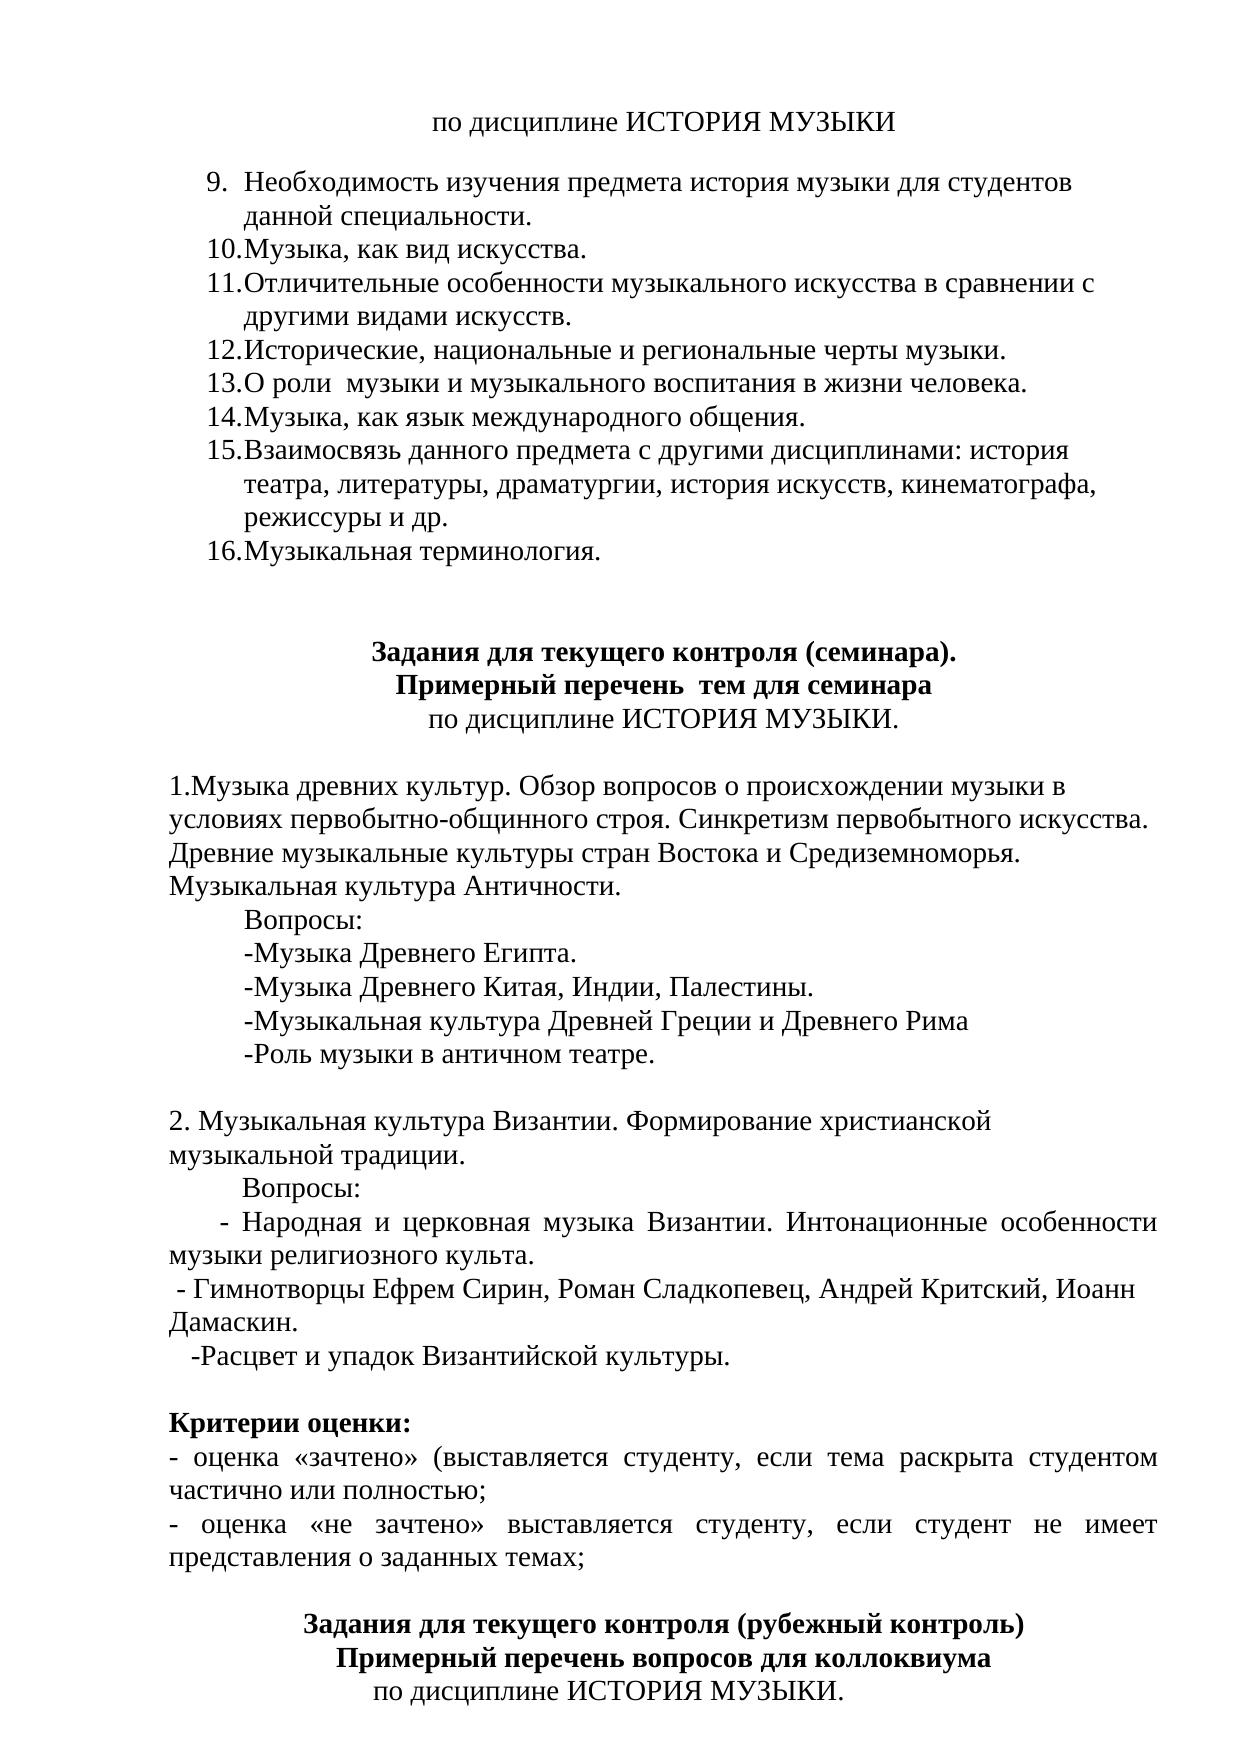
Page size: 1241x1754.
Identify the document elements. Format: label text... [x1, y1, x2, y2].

list Музыкальная терминология. [206, 533, 1159, 567]
text - оценка «зачтено» (выставляется студенту, если тема раскрыта студентом частично или полностью; [169, 1439, 1159, 1506]
text Критерии оценки: [169, 1405, 1159, 1439]
text -Роль музыки в античном театре. [244, 1036, 1159, 1070]
list Музыка, как вид искусства. [206, 231, 1159, 265]
text Задания для текущего контроля (семинара). [169, 634, 1159, 667]
text Примерный перечень вопросов для коллоквиума [169, 1640, 1159, 1673]
text -Музыка Древнего Египта. [244, 936, 1159, 969]
text по дисциплине История музыКИ. [169, 1673, 1159, 1707]
text -Музыка Древнего Китая, Индии, Палестины. [244, 969, 1159, 1003]
text Вопросы: [169, 902, 1159, 936]
text 2. Музыкальная культура Византии. Формирование христианской музыкальной традиции. [169, 1103, 1159, 1170]
list Исторические, национальные и региональные черты музыки. [206, 332, 1159, 365]
list О роли музыки и музыкального воспитания в жизни человека. [206, 365, 1159, 399]
text Задания для текущего контроля (рубежный контроль) [169, 1606, 1159, 1640]
list Отличительные особенности музыкального искусства в сравнении с другими видами искусств. [206, 265, 1159, 332]
text - Гимнотворцы Ефрем Сирин, Роман Сладкопевец, Андрей Критский, Иоанн Дамаскин. [169, 1271, 1159, 1338]
list Музыка, как язык международного общения. [206, 399, 1159, 432]
text 1.Музыка древних культур. Обзор вопросов о происхождении музыки в условиях первобытно-общинного строя. Синкретизм первобытного искусства. Древние музыкальные культуры стран Востока и Средиземноморья. Музыкальная культура Античности. [169, 768, 1159, 902]
text Вопросы: [169, 1170, 1159, 1204]
text -Расцвет и упадок Византийской культуры. [169, 1338, 1159, 1372]
list Необходимость изучения предмета история музыки для студентов данной специальности. [206, 164, 1159, 231]
text по дисциплине ИСТОРИЯ МУЗЫКИ [169, 104, 1159, 138]
text по дисциплине ИСТОРИЯ МУЗЫКИ. [169, 701, 1159, 734]
text - оценка «не зачтено» выставляется студенту, если студент не имеет представления о заданных темах; [169, 1506, 1159, 1573]
list Взаимосвязь данного предмета с другими дисциплинами: история театра, литературы, драматургии, история искусств, кинематографа, режиссуры и др. [206, 432, 1159, 533]
text -Музыкальная культура Древней Греции и Древнего Рима [244, 1003, 1159, 1036]
text - Народная и церковная музыка Византии. Интонационные особенности музыки религиозного культа. [169, 1204, 1159, 1271]
text Примерный перечень тем для семинара [169, 667, 1159, 701]
